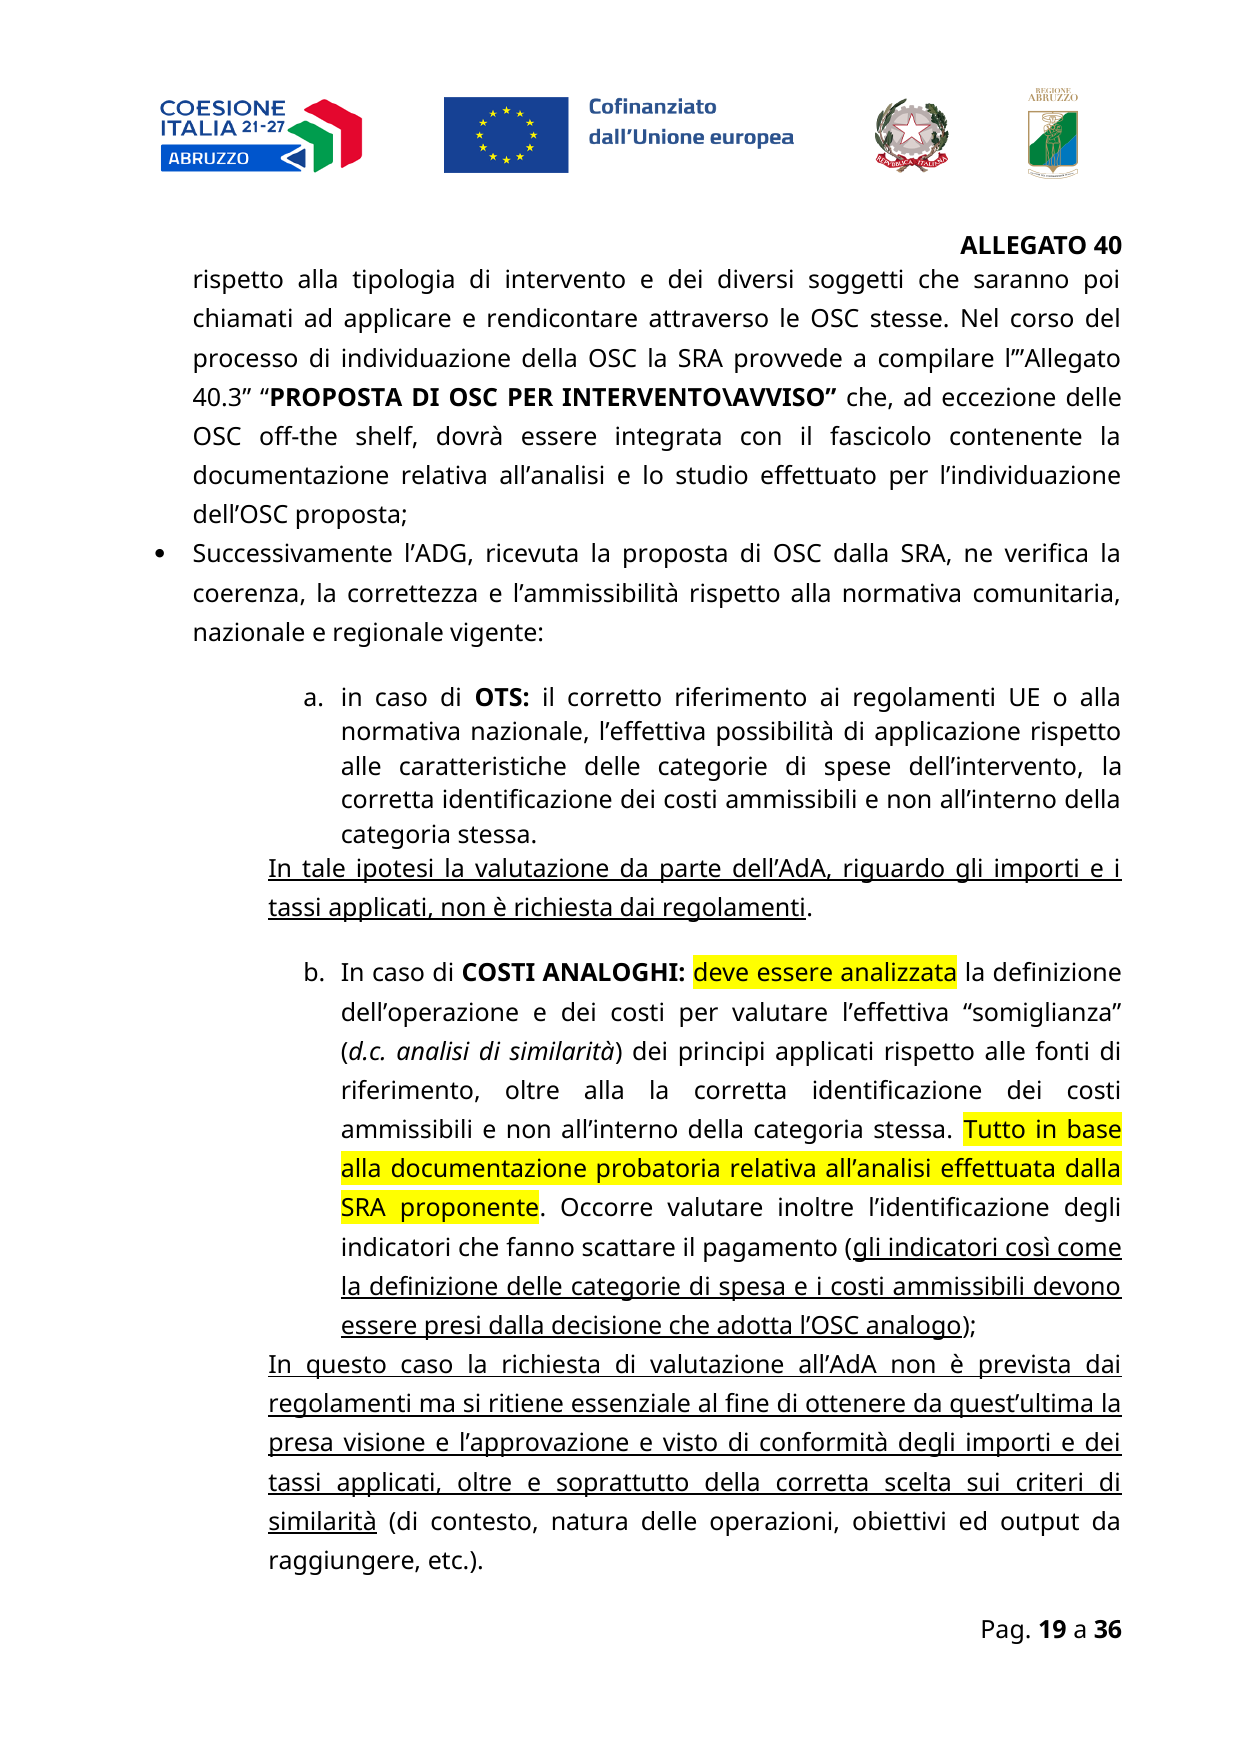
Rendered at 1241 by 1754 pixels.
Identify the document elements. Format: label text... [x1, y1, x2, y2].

picture [118, 73, 1123, 194]
list in caso di OTS: il corretto riferimento ai regolamenti UE o alla normativa nazionale, l’effettiva possibilità di applicazione rispetto alle caratteristiche delle categorie di spese dell’intervento, la corretta identificazione dei costi ammissibili e non all’interno della categoria stessa. [303, 680, 1122, 850]
list Successivamente l’ADG, ricevuta la proposta di OSC dalla SRA, ne verifica la coerenza, la correttezza e l’ammissibilità rispetto alla normativa comunitaria, nazionale e regionale vigente: [155, 536, 1122, 648]
text In tale ipotesi la valutazione da parte dell’AdA, riguardo gli importi e i tassi applicati, non è richiesta dai regolamenti. [268, 850, 1122, 879]
text In questo caso la richiesta di valutazione all’AdA non è prevista dai regolamenti ma si ritiene essenziale al fine di ottenere da quest’ultima la presa visione e l’approvazione e visto di conformità degli importi e dei tassi applicati, oltre e soprattutto della corretta scelta sui criteri di similarità (di contesto, natura delle operazioni, obiettivi ed output da raggiungere, etc.). [268, 1377, 1122, 1415]
text In questo caso la richiesta di valutazione all’AdA non è prevista dai regolamenti ma si ritiene essenziale al fine di ottenere da quest’ultima la presa visione e l’approvazione e visto di conformità degli importi e dei tassi applicati, oltre e soprattutto della corretta scelta sui criteri di similarità (di contesto, natura delle operazioni, obiettivi ed output da raggiungere, etc.). [268, 1417, 1122, 1454]
text In questo caso la richiesta di valutazione all’AdA non è prevista dai regolamenti ma si ritiene essenziale al fine di ottenere da quest’ultima la presa visione e l’approvazione e visto di conformità degli importi e dei tassi applicati, oltre e soprattutto della corretta scelta sui criteri di similarità (di contesto, natura delle operazioni, obiettivi ed output da raggiungere, etc.). [268, 1495, 1122, 1577]
text In questo caso la richiesta di valutazione all’AdA non è prevista dai regolamenti ma si ritiene essenziale al fine di ottenere da quest’ultima la presa visione e l’approvazione e visto di conformità degli importi e dei tassi applicati, oltre e soprattutto della corretta scelta sui criteri di similarità (di contesto, natura delle operazioni, obiettivi ed output da raggiungere, etc.). [268, 1347, 1122, 1376]
list In caso di COSTI ANALOGHI: deve essere analizzata la definizione dell’operazione e dei costi per valutare l’effettiva “somiglianza” (d.c. analisi di similarità) dei principi applicati rispetto alle fonti di riferimento, oltre alla la corretta identificazione dei costi ammissibili e non all’interno della categoria stessa. Tutto in base alla documentazione probatoria relativa all’analisi effettuata dalla SRA proponente. Occorre valutare inoltre l’identificazione degli indicatori che fanno scattare il pagamento (gli indicatori così come la definizione delle categorie di spesa e i costi ammissibili devono essere presi dalla decisione che adotta l’OSC analogo); [303, 955, 1122, 1342]
text In tale ipotesi la valutazione da parte dell’AdA, riguardo gli importi e i tassi applicati, non è richiesta dai regolamenti. [268, 881, 1122, 923]
text In questo caso la richiesta di valutazione all’AdA non è prevista dai regolamenti ma si ritiene essenziale al fine di ottenere da quest’ultima la presa visione e l’approvazione e visto di conformità degli importi e dei tassi applicati, oltre e soprattutto della corretta scelta sui criteri di similarità (di contesto, natura delle operazioni, obiettivi ed output da raggiungere, etc.). [268, 1456, 1122, 1493]
